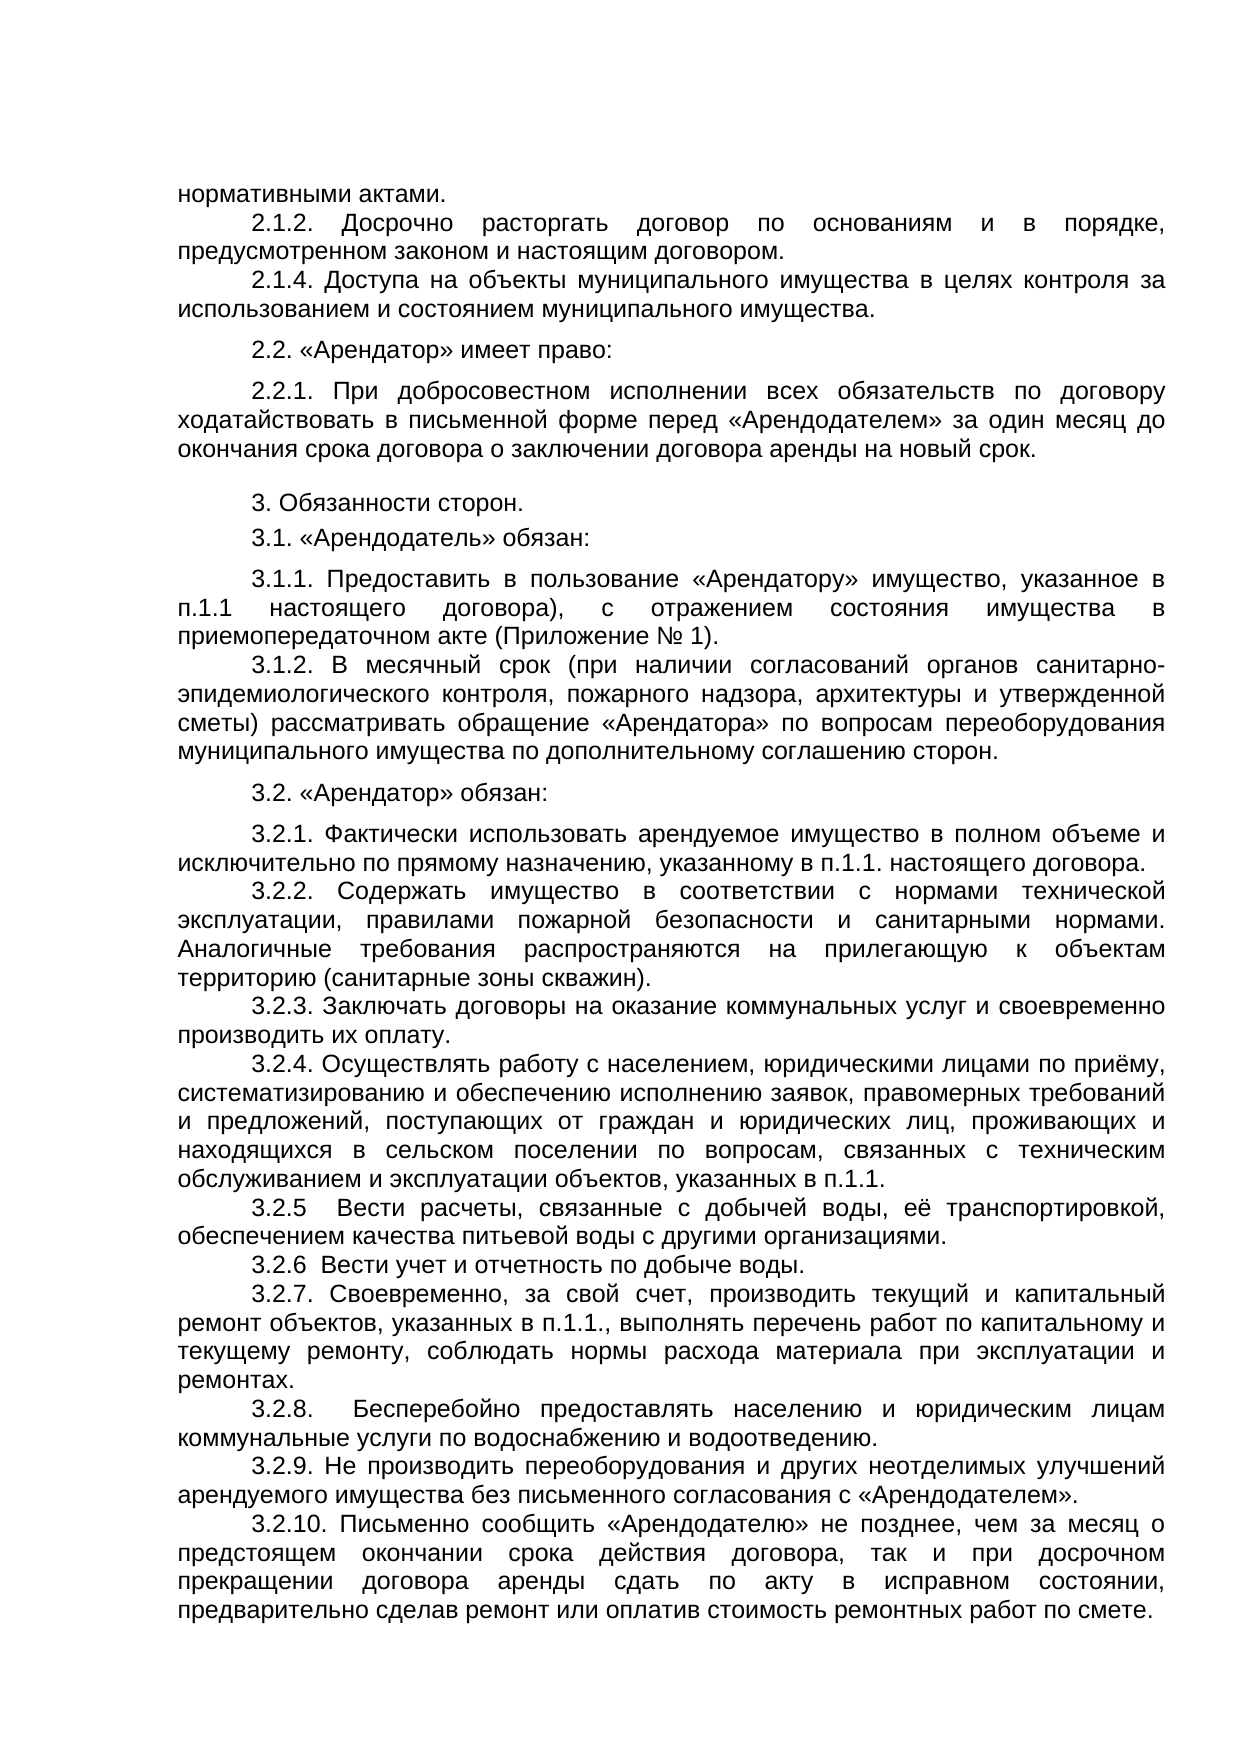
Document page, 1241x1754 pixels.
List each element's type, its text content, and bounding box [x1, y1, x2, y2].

text 3.2.2. Содержать имущество в соответствии с нормами технической эксплуатации, правилами пожарной безопасности и санитарными нормами. Аналогичные требования распространяются на прилегающую к объектам территорию (санитарные зоны скважин). [177, 876, 1167, 991]
text 2.2. «Арендатор» имеет право: [177, 335, 1167, 364]
text 3.1. «Арендодатель» обязан: [177, 522, 1167, 551]
text 3.1.2. В месячный срок (при наличии согласований органов санитарно-эпидемиологического контроля, пожарного надзора, архитектуры и утвержденной сметы) рассматривать обращение «Арендатора» по вопросам переоборудования муниципального имущества по дополнительному соглашению сторон. [177, 650, 1167, 765]
text 3.2.3. Заключать договоры на оказание коммунальных услуг и своевременно производить их оплату. [177, 991, 1167, 1049]
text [177, 179, 1167, 207]
text 3.2.7. Своевременно, за свой счет, производить текущий и капитальный ремонт объектов, указанных в п.1.1., выполнять перечень работ по капитальному и текущему ремонту, соблюдать нормы расхода материала при эксплуатации и ремонтах. [177, 1279, 1167, 1394]
text 3.2.1. Фактически использовать арендуемое имущество в полном объеме и исключительно по прямому назначению, указанному в п.1.1. настоящего договора. [177, 819, 1167, 876]
text 2.1.2. Досрочно расторгать договор по основаниям и в порядке, предусмотренном законом и настоящим договором. [177, 207, 1167, 265]
text 3.2.10. Письменно сообщить «Арендодателю» не позднее, чем за месяц о предстоящем окончании срока действия договора, так и при досрочном прекращении договора аренды сдать по акту в исправном состоянии, предварительно сделав ремонт или оплатив стоимость ремонтных работ по смете. [177, 1509, 1167, 1624]
text 3.2.8. Бесперебойно предоставлять населению и юридическим лицам коммунальные услуги по водоснабжению и водоотведению. [177, 1394, 1167, 1451]
text 3.2. «Арендатор» обязан: [177, 777, 1167, 806]
text 3.1.1. Предоставить в пользование «Арендатору» имущество, указанное в п.1.1 настоящего договора), с отражением состояния имущества в приемопередаточном акте (Приложение № 1). [177, 564, 1167, 650]
text 3.2.5 Вести расчеты, связанные с добычей воды, её транспортировкой, обеспечением качества питьевой воды с другими организациями. [177, 1192, 1167, 1250]
subtitle 3. Обязанности сторон. [177, 487, 1167, 516]
text 2.2.1. При добросовестном исполнении всех обязательств по договору ходатайствовать в письменной форме перед «Арендодателем» за один месяц до окончания срока договора о заключении договора аренды на новый срок. [177, 376, 1167, 462]
text 3.2.9. Не производить переоборудования и других неотделимых улучшений арендуемого имущества без письменного согласования с «Арендодателем». [177, 1451, 1167, 1509]
text 3.2.4. Осуществлять работу с населением, юридическими лицами по приёму, систематизированию и обеспечению исполнению заявок, правомерных требований и предложений, поступающих от граждан и юридических лиц, проживающих и находящихся в сельском поселении по вопросам, связанных с техническим обслуживанием и эксплуатации объектов, указанных в п.1.1. [177, 1049, 1167, 1192]
text 2.1.4. Доступа на объекты муниципального имущества в целях контроля за использованием и состоянием муниципального имущества. [177, 265, 1167, 322]
text 3.2.6 Вести учет и отчетность по добыче воды. [177, 1250, 1167, 1279]
